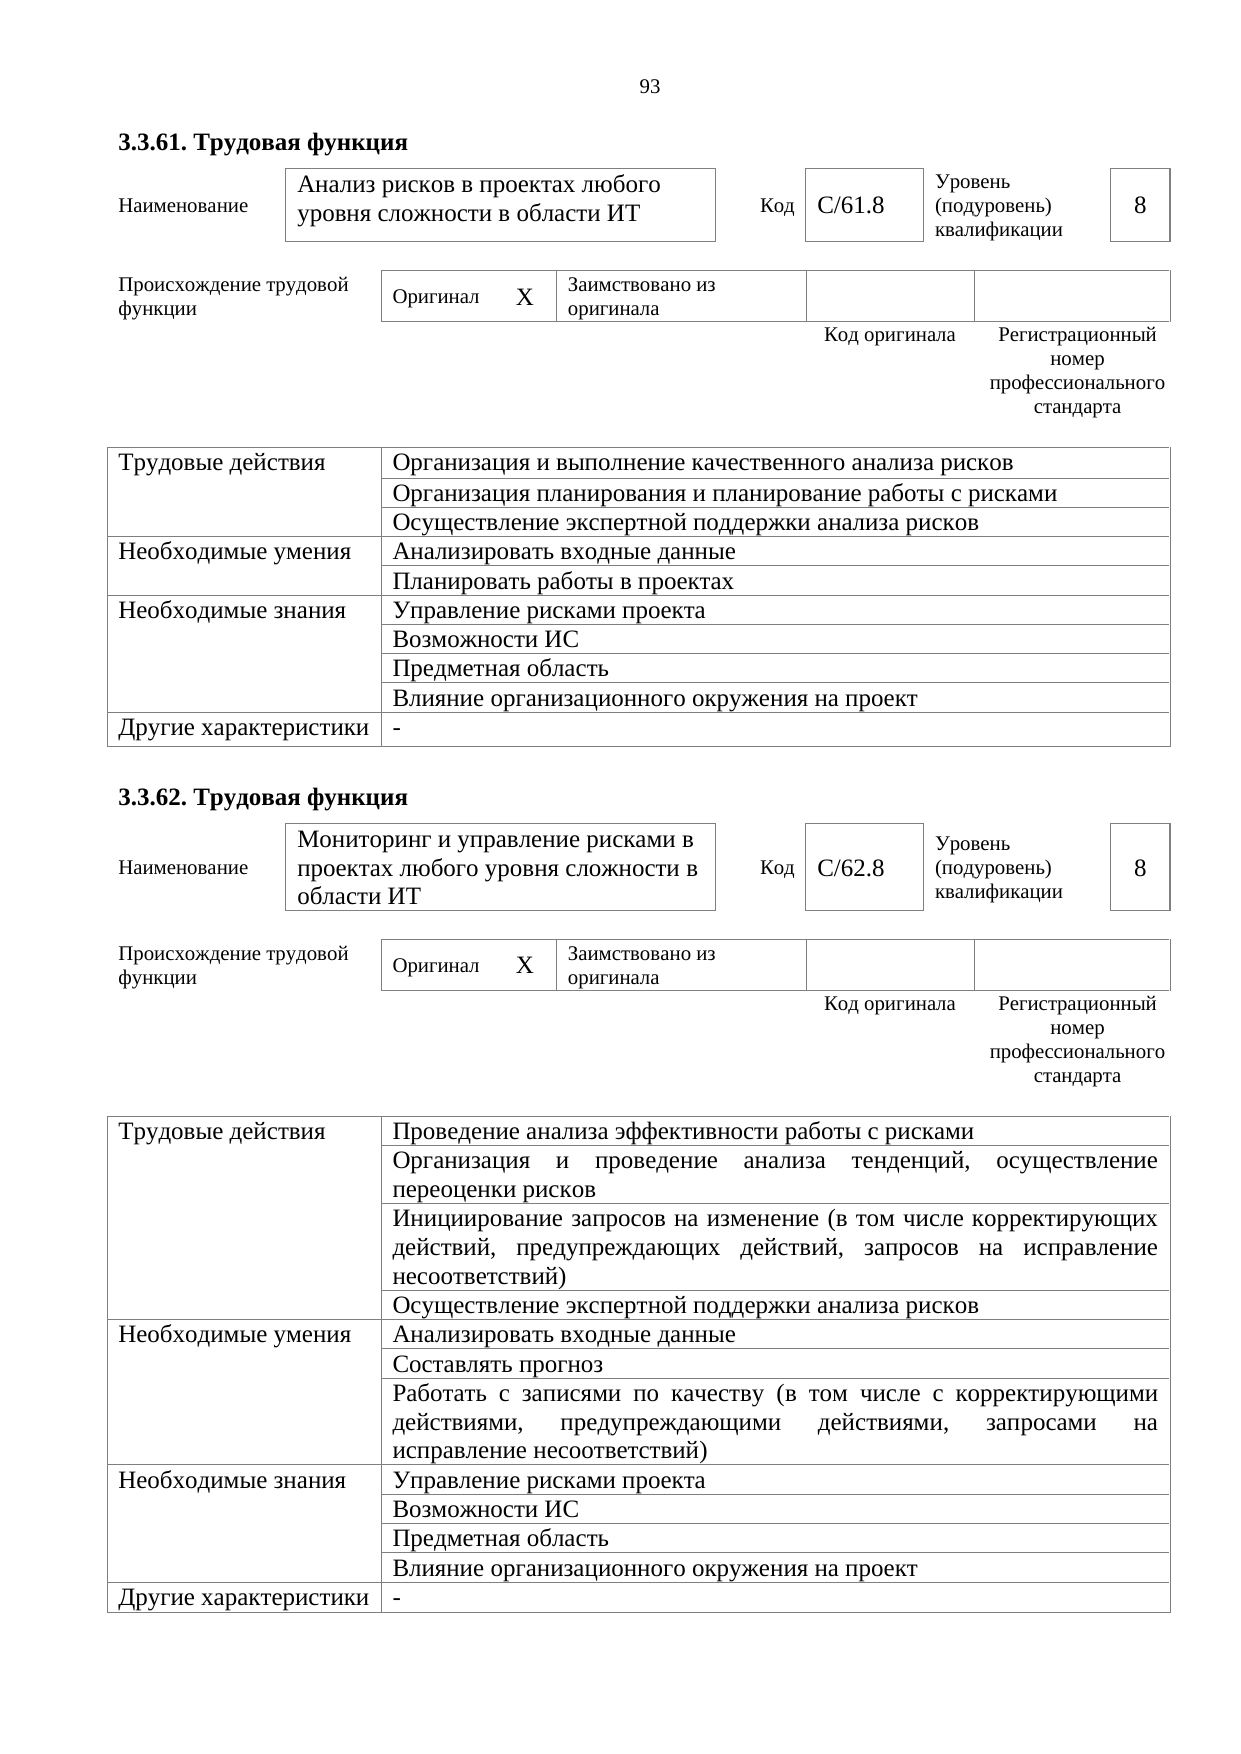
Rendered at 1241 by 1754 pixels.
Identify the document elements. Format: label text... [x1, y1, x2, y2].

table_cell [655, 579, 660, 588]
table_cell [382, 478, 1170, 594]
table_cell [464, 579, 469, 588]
subtitle 3.3.61. Трудовая функция [118, 127, 1181, 155]
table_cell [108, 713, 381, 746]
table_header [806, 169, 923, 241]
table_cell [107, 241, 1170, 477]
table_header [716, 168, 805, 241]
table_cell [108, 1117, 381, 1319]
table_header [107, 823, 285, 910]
subtitle 3.3.62. Трудовая функция [118, 782, 1181, 810]
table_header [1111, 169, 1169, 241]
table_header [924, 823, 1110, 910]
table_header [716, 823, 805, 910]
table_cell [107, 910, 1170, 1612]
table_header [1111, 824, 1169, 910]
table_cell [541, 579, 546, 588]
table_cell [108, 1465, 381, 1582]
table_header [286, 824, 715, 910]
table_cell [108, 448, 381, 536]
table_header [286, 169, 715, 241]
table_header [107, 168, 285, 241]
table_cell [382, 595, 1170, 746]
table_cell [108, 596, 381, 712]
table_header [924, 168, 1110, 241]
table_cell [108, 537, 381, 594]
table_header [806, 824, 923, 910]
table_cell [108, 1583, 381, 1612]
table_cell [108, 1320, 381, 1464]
